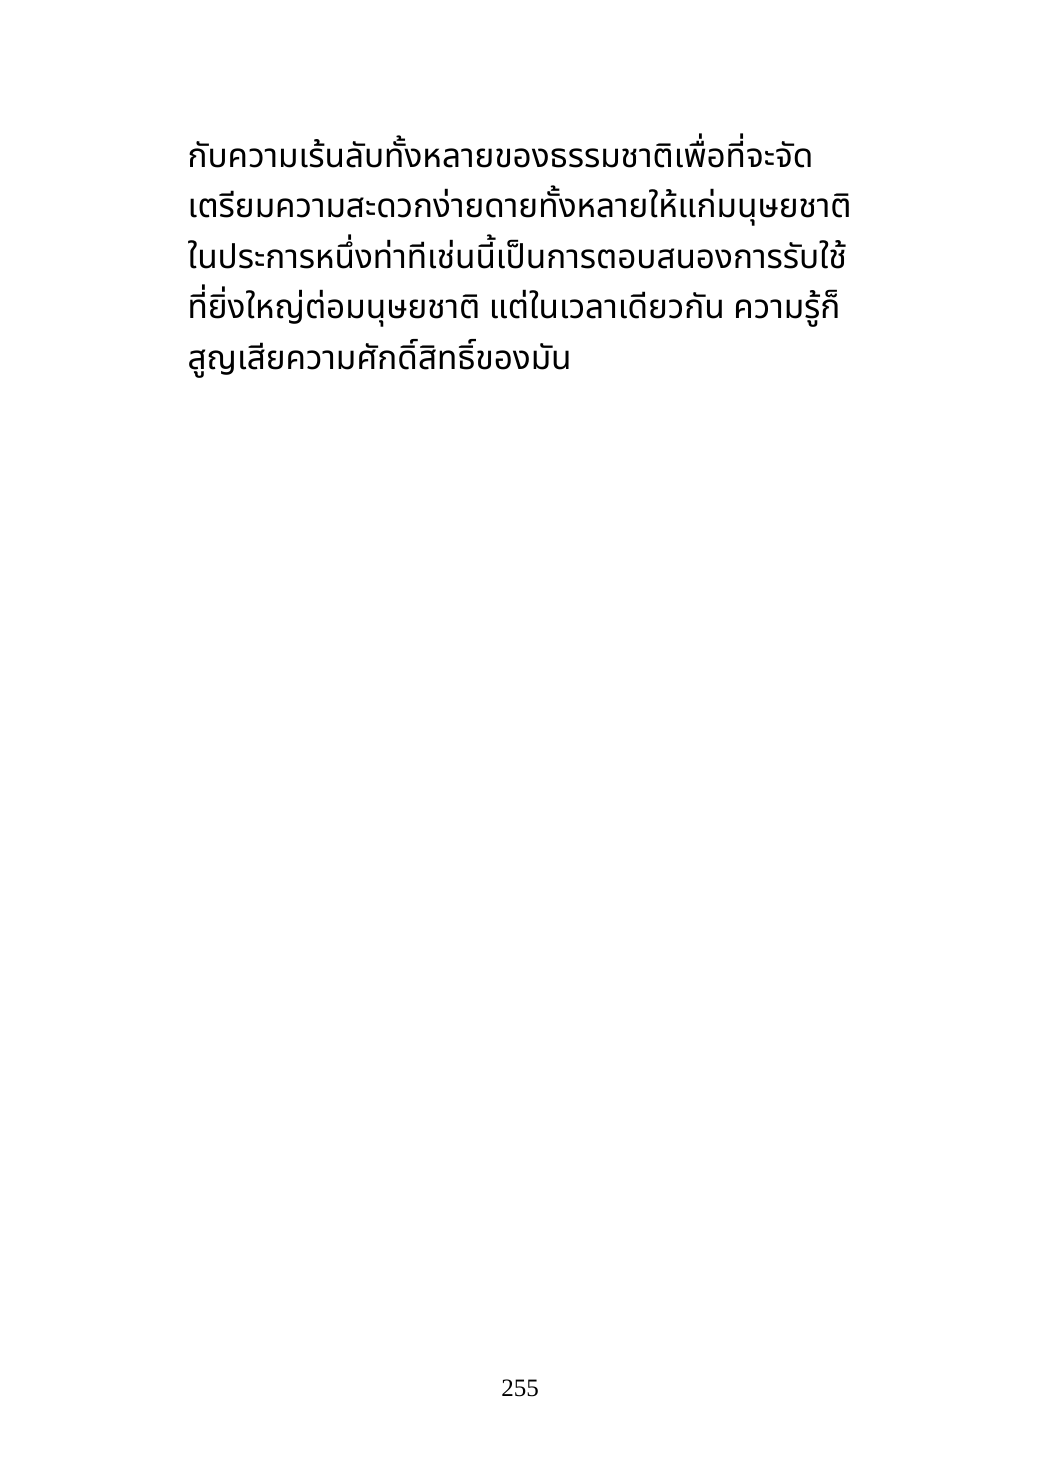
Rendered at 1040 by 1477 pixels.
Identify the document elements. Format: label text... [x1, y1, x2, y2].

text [187, 132, 852, 233]
text ในประการหนึ่งท่าทีเช่นนี้เป็นการตอบสนองการรับใช้ที่ยิ่งใหญ่ต่อมนุษยชาติ แต่ในเวลาเดียวกัน ความรู้ก็สูญเสียความศักดิ์สิทธิ์ของมัน [187, 233, 852, 384]
